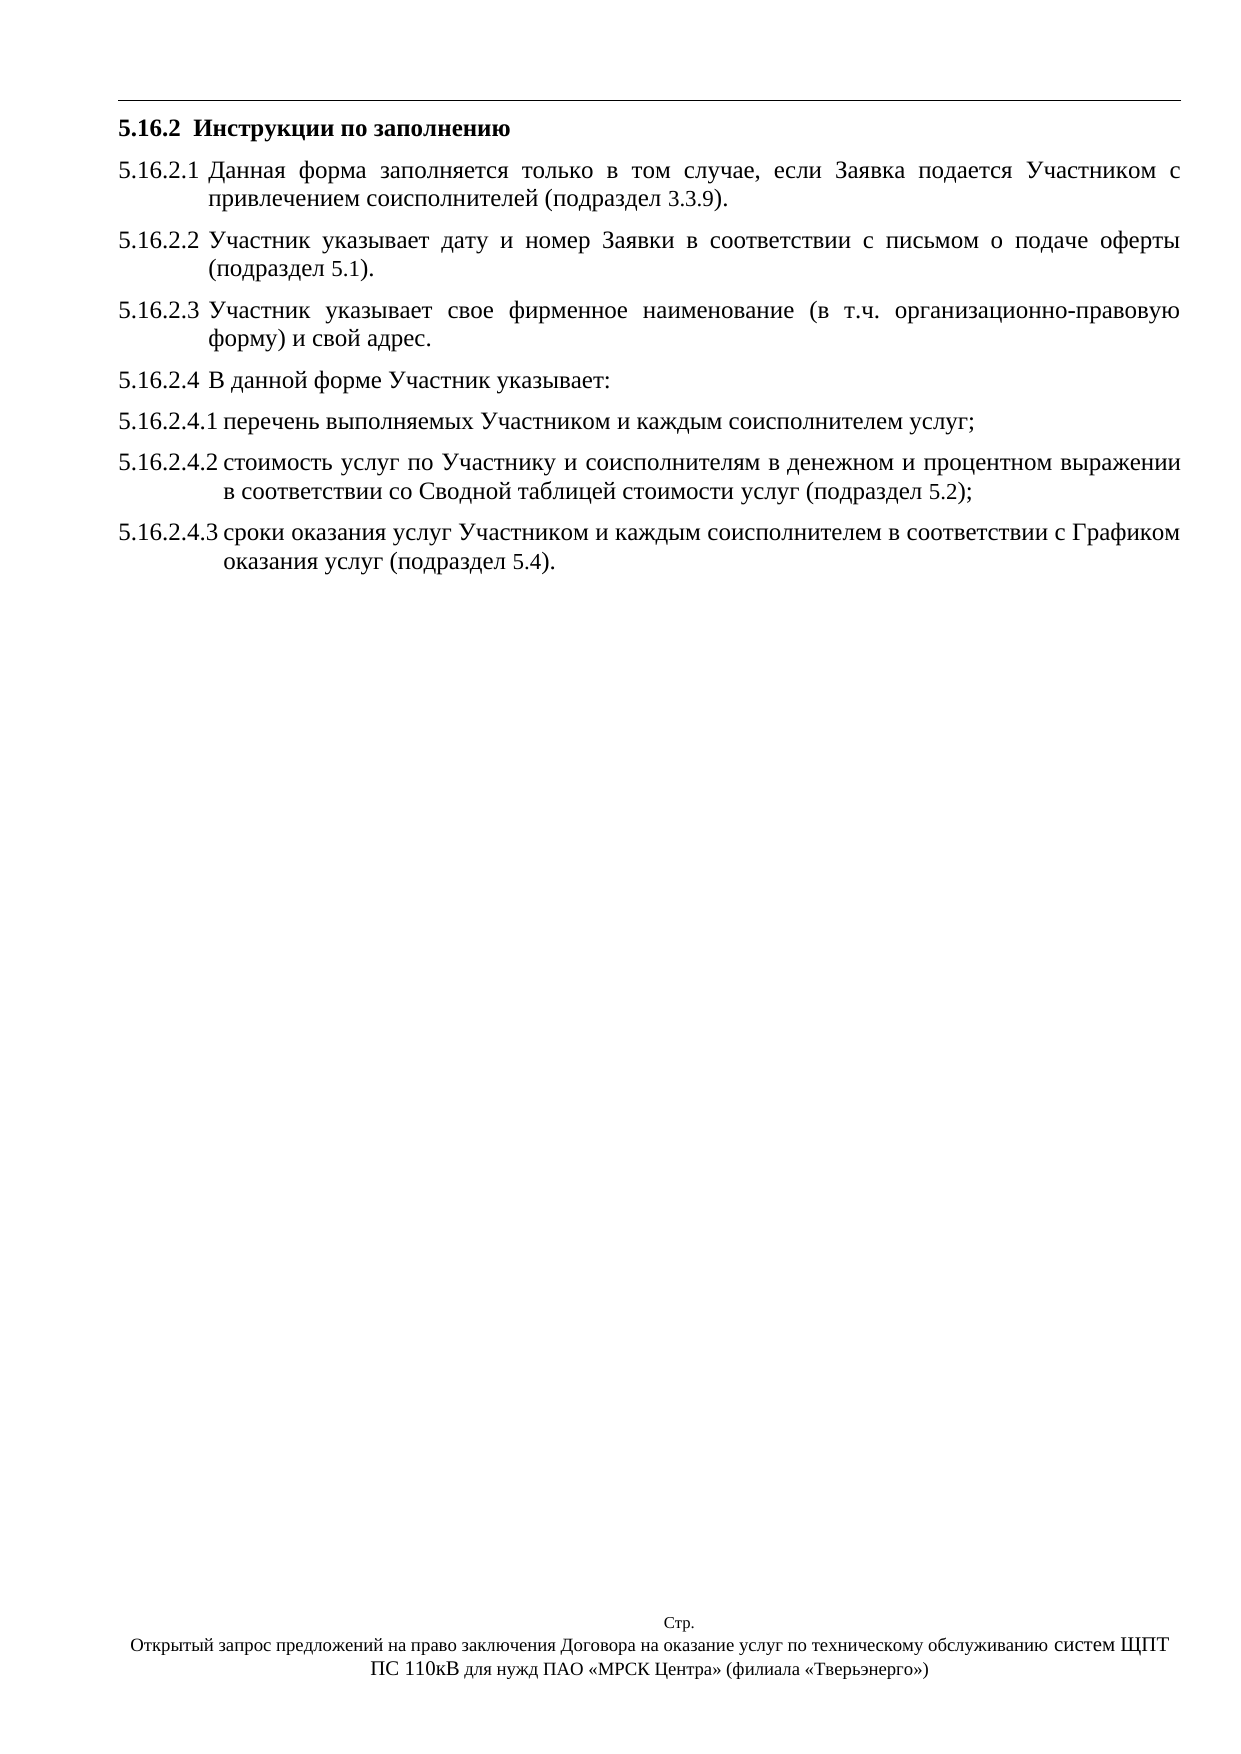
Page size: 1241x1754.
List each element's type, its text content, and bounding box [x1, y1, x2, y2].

list Участник указывает свое фирменное наименование (в т.ч. организационно-правовую форму) и свой адрес. [118, 295, 1181, 352]
list перечень выполняемых Участником и каждым соисполнителем услуг; [118, 406, 1181, 435]
list стоимость услуг по Участнику и соисполнителям в денежном и процентном выражении в соответствии со Сводной таблицей стоимости услуг (подраздел 5.2); [118, 447, 1181, 505]
list В данной форме Участник указывает: [118, 365, 1181, 393]
list Участник указывает дату и номер Заявки в соответствии с письмом о подаче оферты (подраздел 5.1). [118, 225, 1181, 282]
subtitle Инструкции по заполнению [118, 113, 1181, 142]
list Данная форма заполняется только в том случае, если Заявка подается Участником с привлечением соисполнителей (подраздел 3.3.9). [118, 155, 1181, 212]
list сроки оказания услуг Участником и каждым соисполнителем в соответствии с Графиком оказания услуг (подраздел 5.4). [118, 517, 1181, 575]
